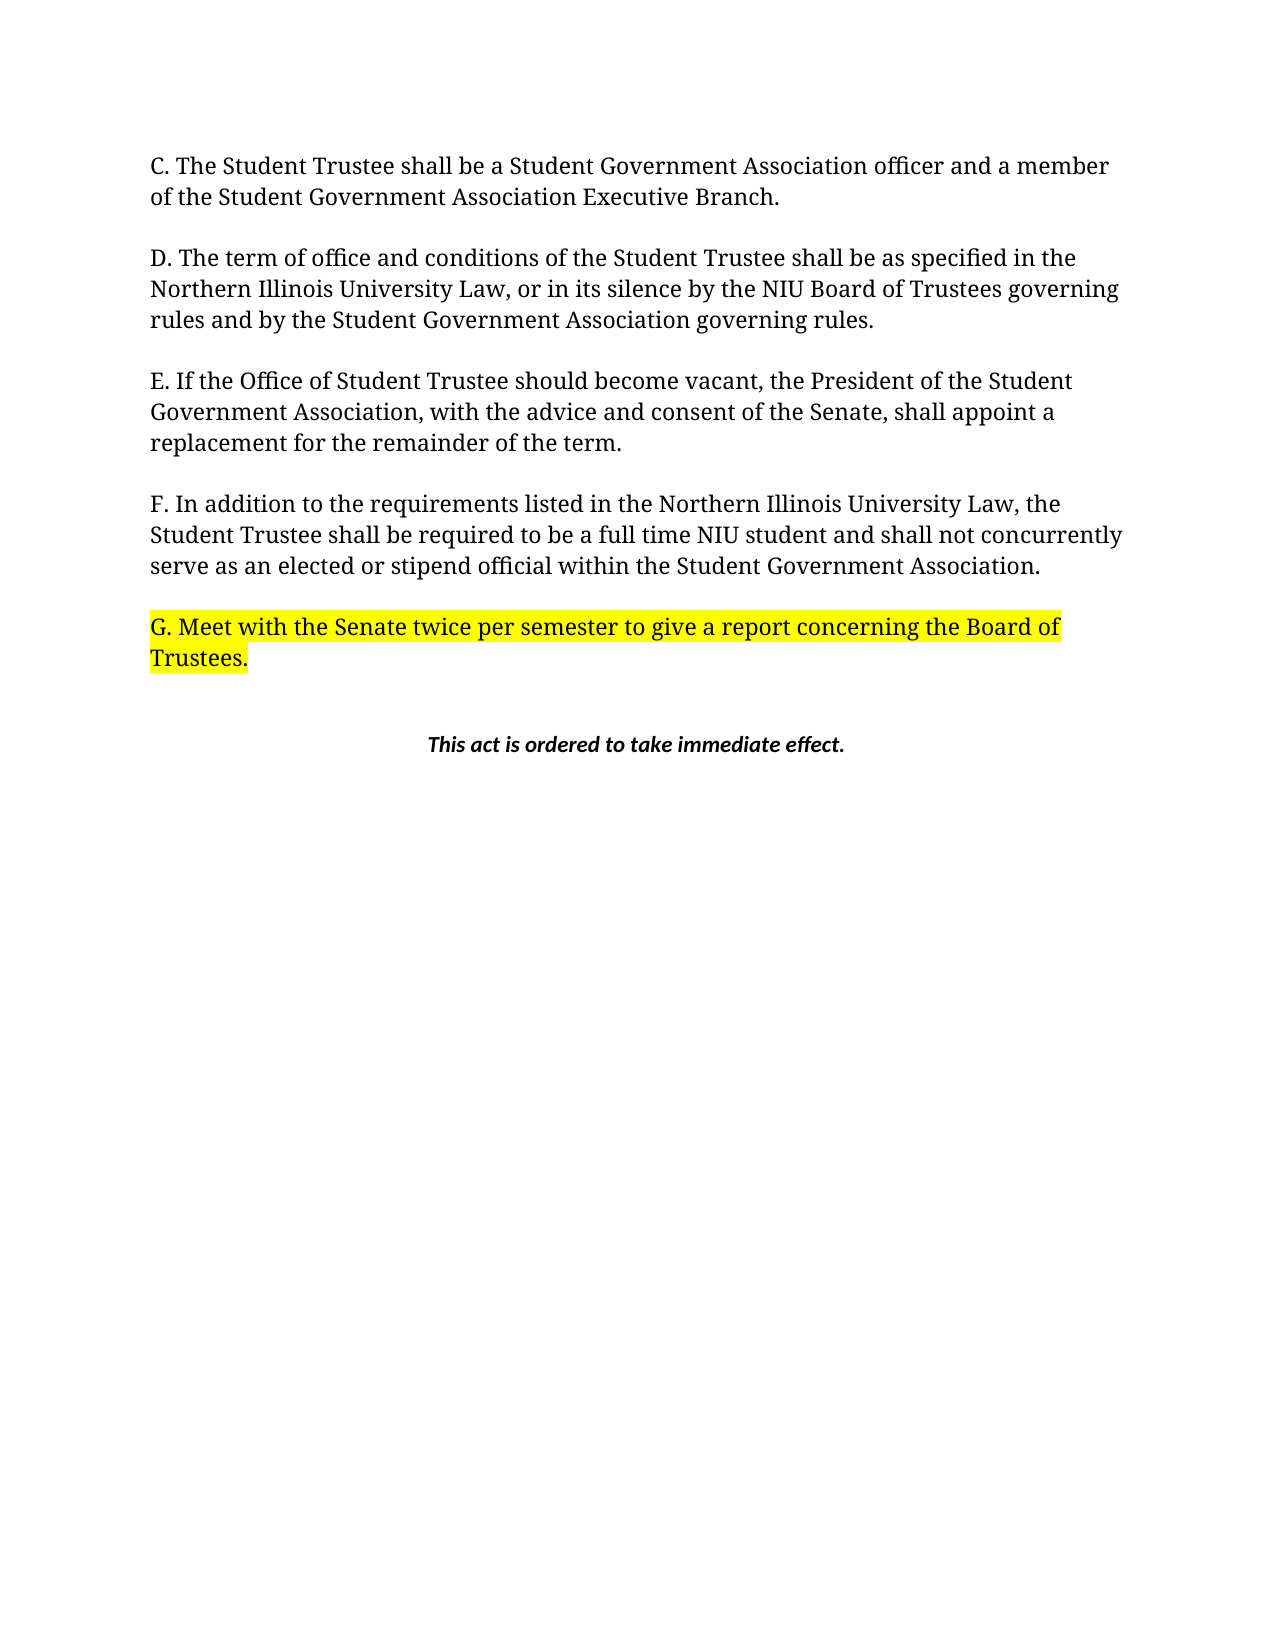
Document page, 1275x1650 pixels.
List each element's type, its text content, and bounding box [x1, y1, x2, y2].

text G. Meet with the Senate twice per semester to give a report concerning the Board of Trustees. [248, 610, 1125, 673]
text C. The Student Trustee shall be a Student Government Association officer and a member of the Student Government Association Executive Branch. [150, 150, 1125, 212]
text F. In addition to the requirements listed in the Northern Illinois University Law, the Student Trustee shall be required to be a full time NIU student and shall not concurrently serve as an elected or stipend official within the Student Government Association. [150, 487, 1125, 581]
text D. The term of office and conditions of the Student Trustee shall be as specified in the Northern Illinois University Law, or in its silence by the NIU Board of Trustees governing rules and by the Student Government Association governing rules. [150, 242, 1125, 335]
text E. If the Office of Student Trustee should become vacant, the President of the Student Government Association, with the advice and consent of the Senate, shall appoint a replacement for the remainder of the term. [150, 364, 1125, 458]
list This act is ordered to take immediate effect. [150, 730, 1125, 758]
